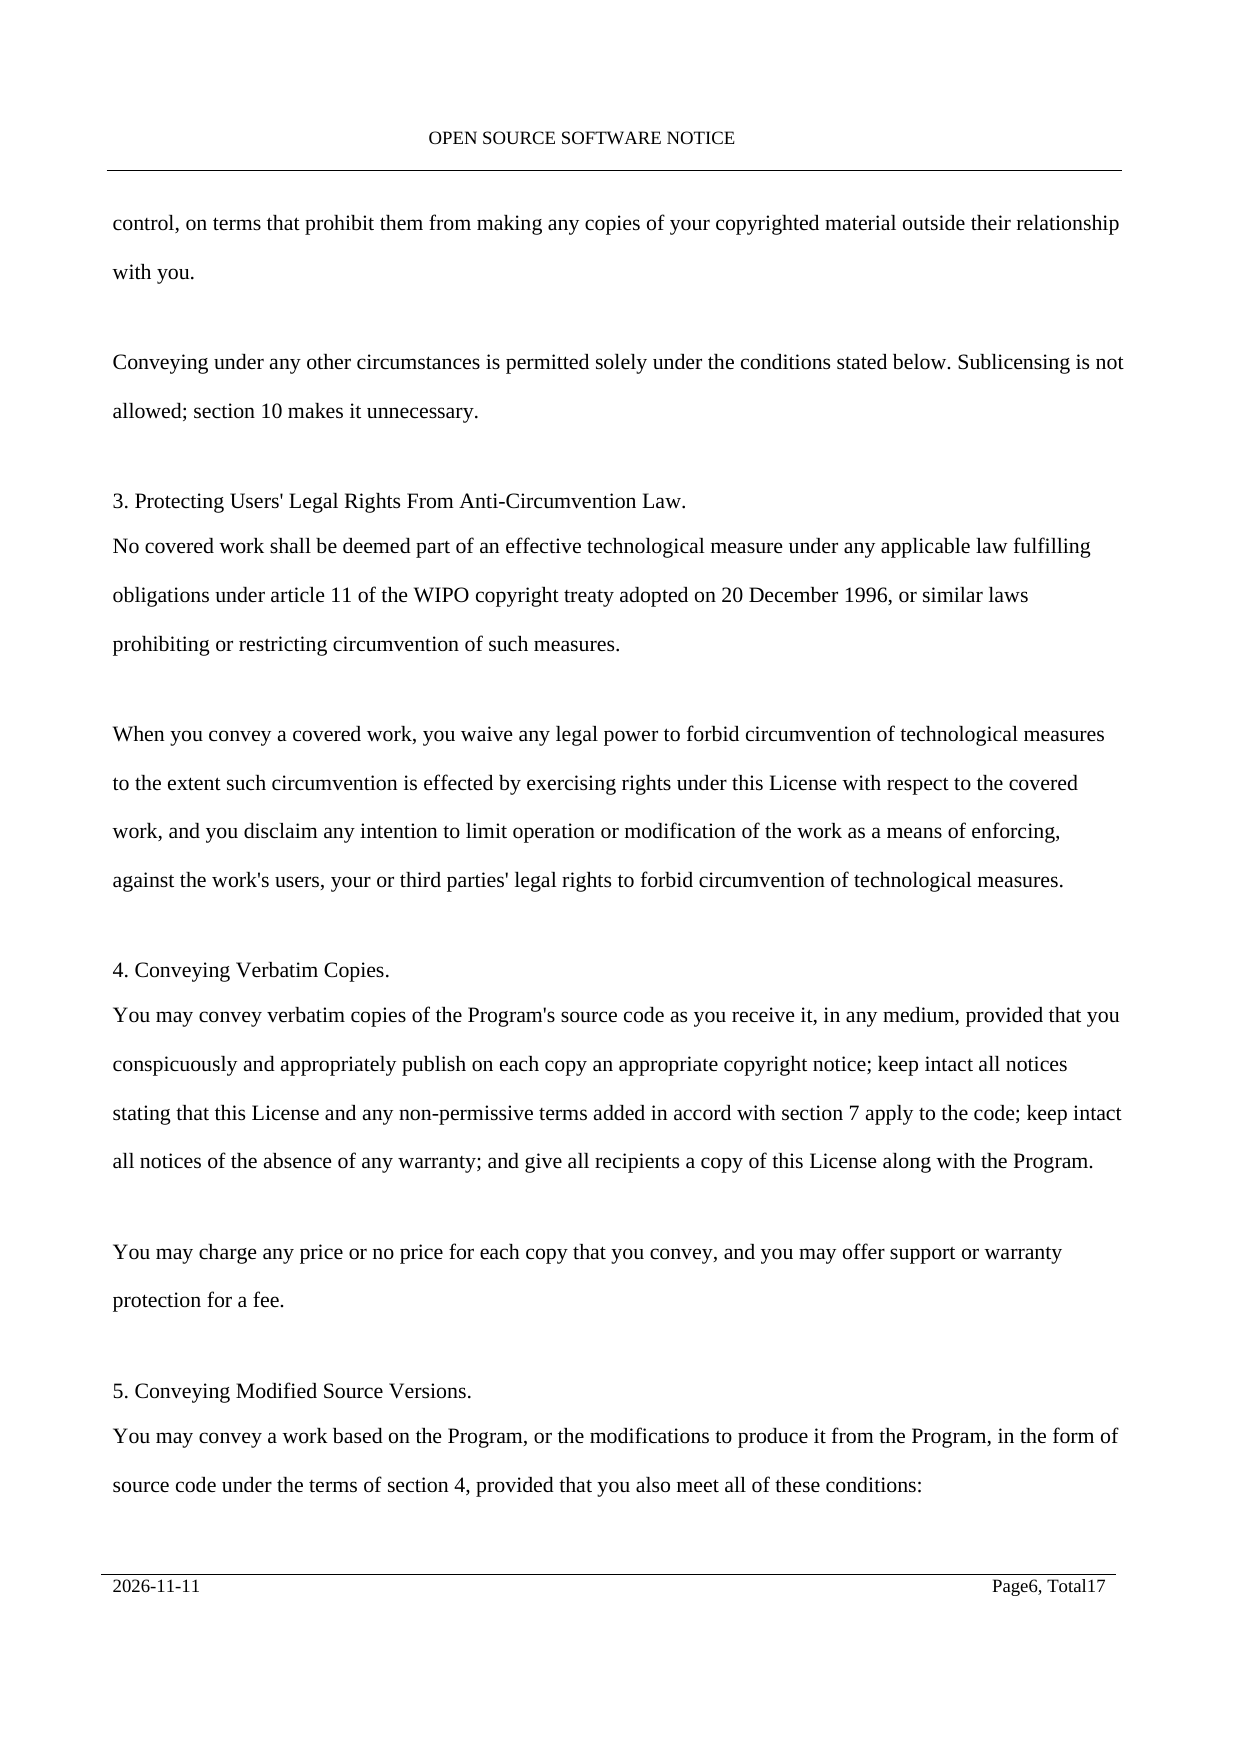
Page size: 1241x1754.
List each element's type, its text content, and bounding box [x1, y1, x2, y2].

text You may convey verbatim copies of the Program's source code as you receive it, in any medium, provided that you conspicuously and appropriately publish on each copy an appropriate copyright notice; keep intact all notices stating that this License and any non-permissive terms added in accord with section 7 apply to the code; keep intact all notices of the absence of any warranty; and give all recipients a copy of this License along with the Program. [112, 999, 1128, 1177]
text 4. Conveying Verbatim Copies. [112, 953, 1128, 986]
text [112, 206, 1128, 288]
text 5. Conveying Modified Source Versions. [112, 1374, 1128, 1407]
text You may convey a work based on the Program, or the modifications to produce it from the Program, in the form of source code under the terms of section 4, provided that you also meet all of these conditions: [112, 1419, 1128, 1500]
text You may charge any price or no price for each copy that you convey, and you may offer support or warranty protection for a fee. [112, 1235, 1128, 1316]
text No covered work shall be deemed part of an effective technological measure under any applicable law fulfilling obligations under article 11 of the WIPO copyright treaty adopted on 20 December 1996, or similar laws prohibiting or restricting circumvention of such measures. [112, 529, 1128, 659]
text Conveying under any other circumstances is permitted solely under the conditions stated below. Sublicensing is not allowed; section 10 makes it unnecessary. [112, 345, 1128, 427]
text When you convey a covered work, you waive any legal power to forbid circumvention of technological measures to the extent such circumvention is effected by exercising rights under this License with respect to the covered work, and you disclaim any intention to limit operation or modification of the work as a means of enforcing, against the work's users, your or third parties' legal rights to forbid circumvention of technological measures. [112, 717, 1128, 896]
text 3. Protecting Users' Legal Rights From Anti-Circumvention Law. [112, 484, 1128, 517]
